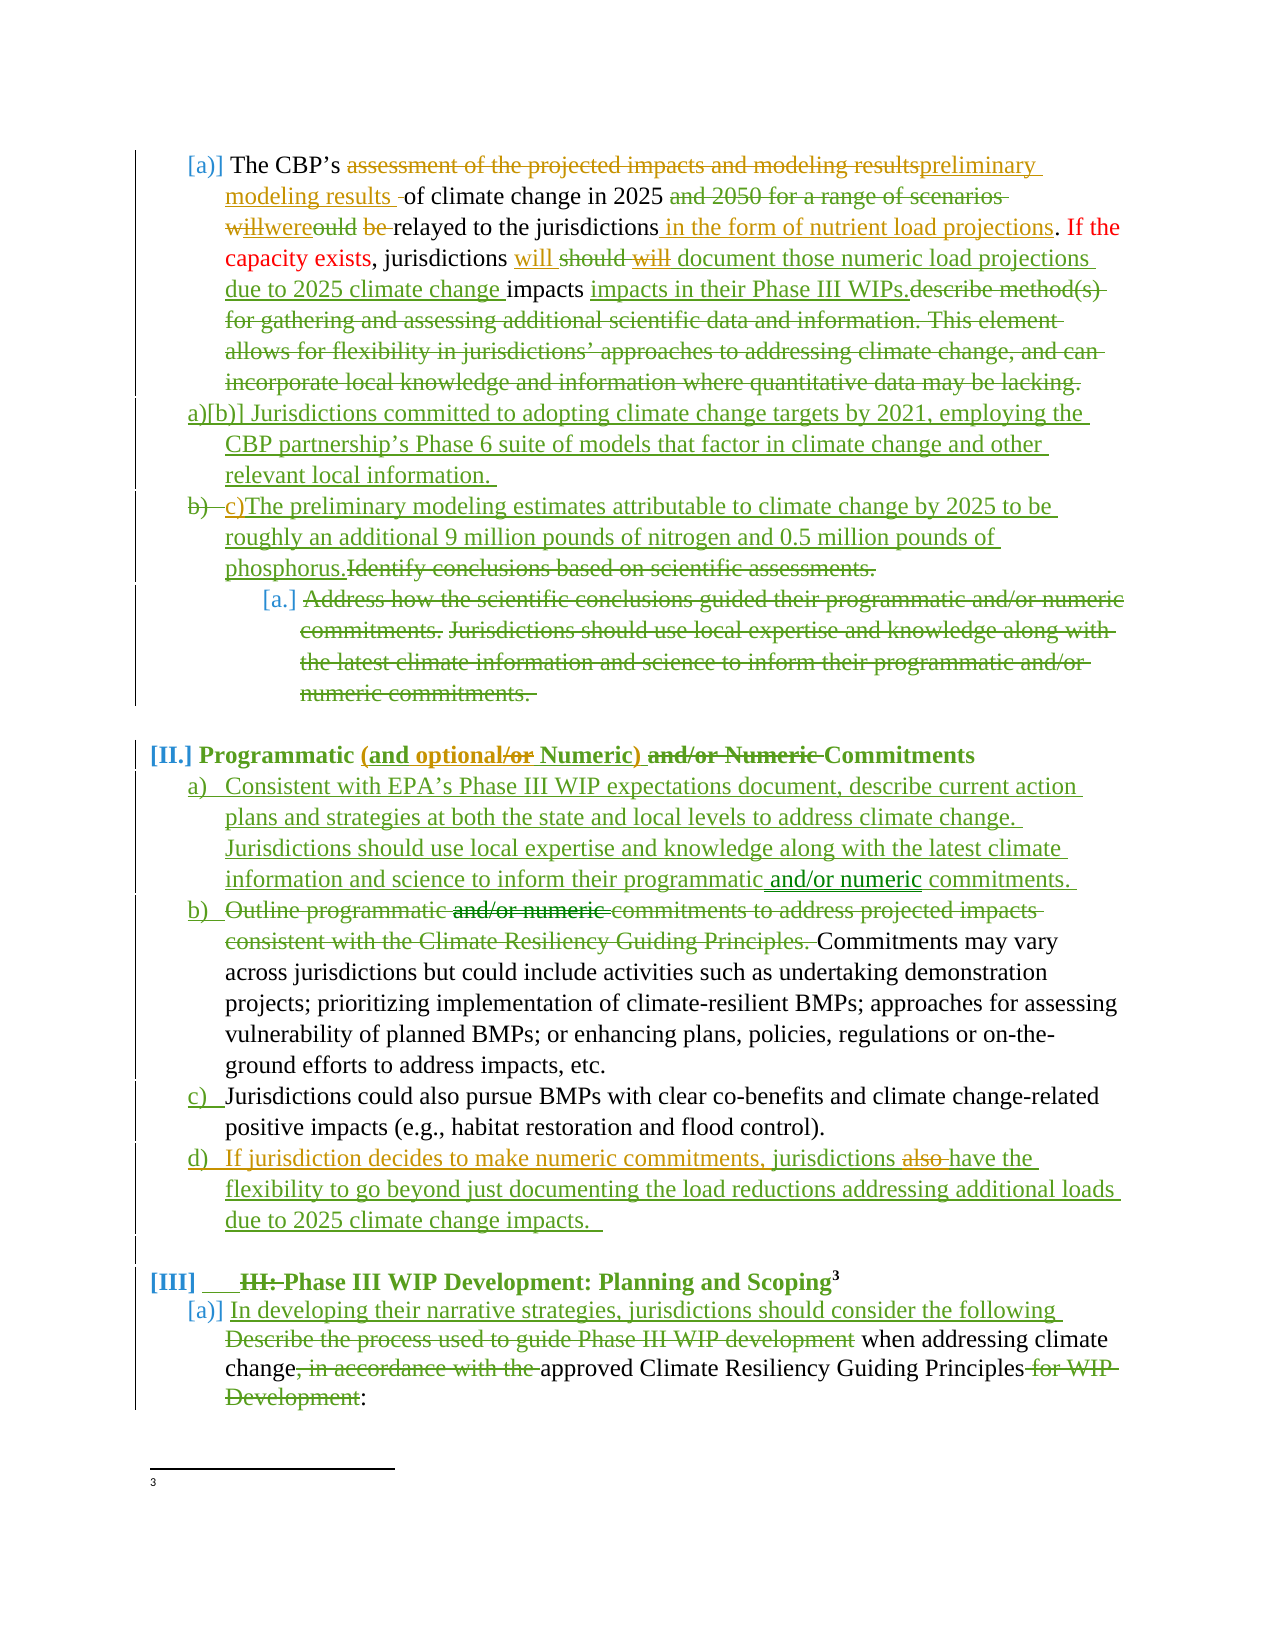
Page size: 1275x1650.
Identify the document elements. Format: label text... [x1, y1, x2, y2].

list The CBP’s of climate change in 2025 relayed to the jurisdictions. If the capacity exists, jurisdictions [187, 150, 1125, 396]
list Phase III WIP Development: Planning and Scoping [150, 1267, 1125, 1295]
list Commitments may vary across jurisdictions but could include activities such as undertaking demonstration projects; prioritizing implementation of climate-resilient BMPs; approaches for assessing vulnerability of planned BMPs; or enhancing plans, policies, regulations or on-the-ground efforts to address impacts, etc. [187, 895, 1125, 1079]
list Jurisdictions could also pursue BMPs with clear co-benefits and climate change-related positive impacts (e.g., habitat restoration and flood control). [187, 1081, 1125, 1141]
list approved Climate Resiliency Guiding Principles: [187, 1295, 1125, 1410]
list Programmatic Commitments [150, 740, 1125, 768]
